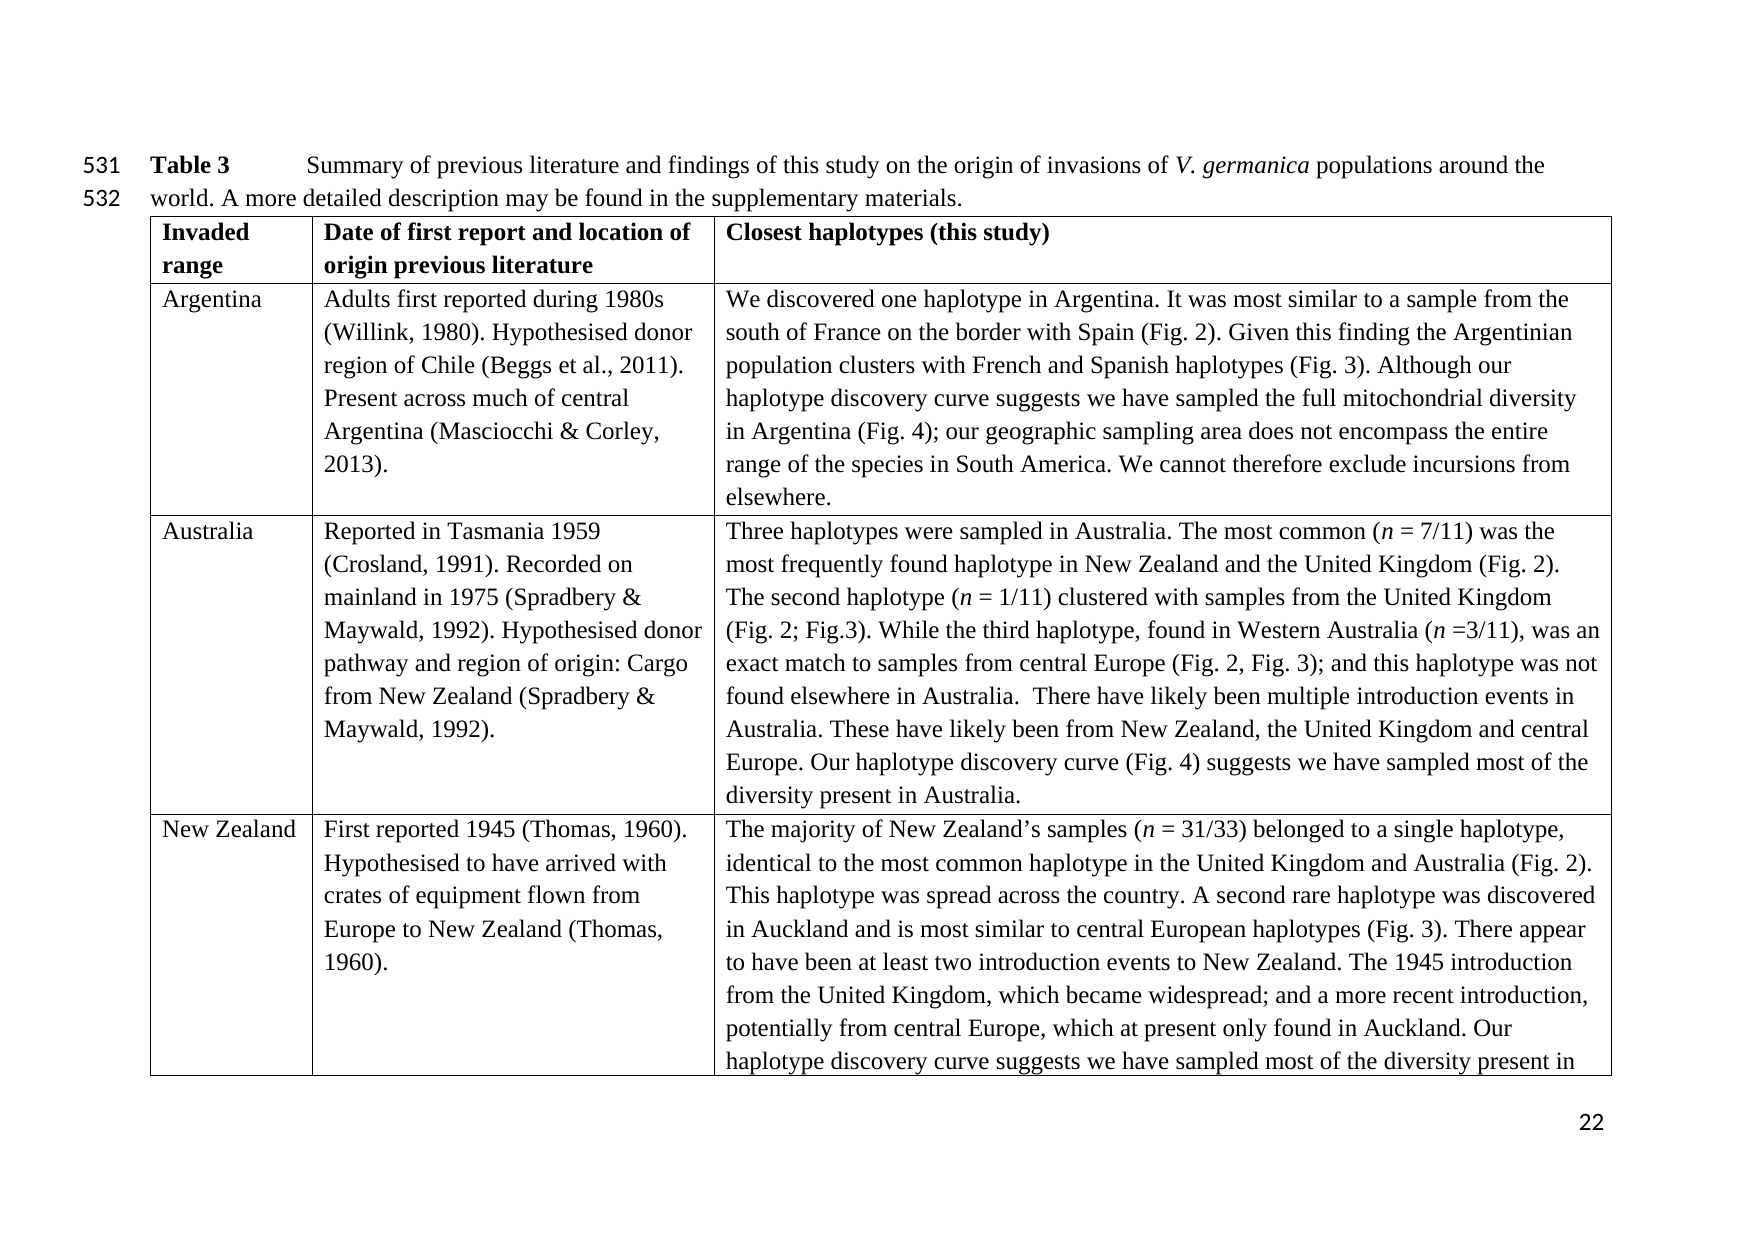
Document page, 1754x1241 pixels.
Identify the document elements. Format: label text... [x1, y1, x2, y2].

table_cell Three haplotypes were sampled in Australia. The most common (n = 7/11) was the most frequently found haplotype in New Zealand and the United Kingdom (Fig. 2). The second haplotype (n = 1/11) clustered with samples from the United Kingdom (Fig. 2; Fig.3). While the third haplotype, found in Western Australia (n =3/11), was an exact match to samples from central Europe (Fig. 2, Fig. 3); and this haplotype was not found elsewhere in Australia. There have likely been multiple introduction events in Australia. These have likely been from New Zealand, the United Kingdom and central Europe. Our haplotype discovery curve (Fig. 4) suggests we have sampled most of the diversity present in Australia. [715, 516, 1611, 813]
table_cell We discovered one haplotype in Argentina. It was most similar to a sample from the south of France on the border with Spain (Fig. 2). Given this finding the Argentinian population clusters with French and Spanish haplotypes (Fig. 3). Although our haplotype discovery curve suggests we have sampled the full mitochondrial diversity in Argentina (Fig. 4); our geographic sampling area does not encompass the entire range of the species in South America. We cannot therefore exclude incursions from elsewhere. [715, 284, 1611, 515]
table_cell Argentina [151, 284, 312, 515]
table_cell Australia [151, 516, 312, 813]
table_cell Reported in Tasmania 1959 (Crosland, 1991). Recorded on mainland in 1975 (Spradbery & Maywald, 1992). Hypothesised donor pathway and region of origin: Cargo from New Zealand (Spradbery & Maywald, 1992). [313, 516, 714, 813]
table_header Closest haplotypes (this study) [715, 217, 1611, 283]
table_header Invaded range [151, 217, 312, 283]
table_cell Adults first reported during 1980s (Willink, 1980). Hypothesised donor region of Chile (Beggs et al., 2011). Present across much of central Argentina (Masciocchi & Corley, 2013). [313, 284, 714, 515]
table_header Date of first report and location of origin previous literature [313, 217, 714, 283]
text Table 3 Summary of previous literature and findings of this study on the origin of invasions of V. germanica populations around the world. A more detailed description may be found in the supplementary materials. [150, 150, 1604, 212]
table_cell New Zealand [151, 815, 312, 1074]
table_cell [313, 815, 714, 1074]
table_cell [715, 815, 1611, 1074]
